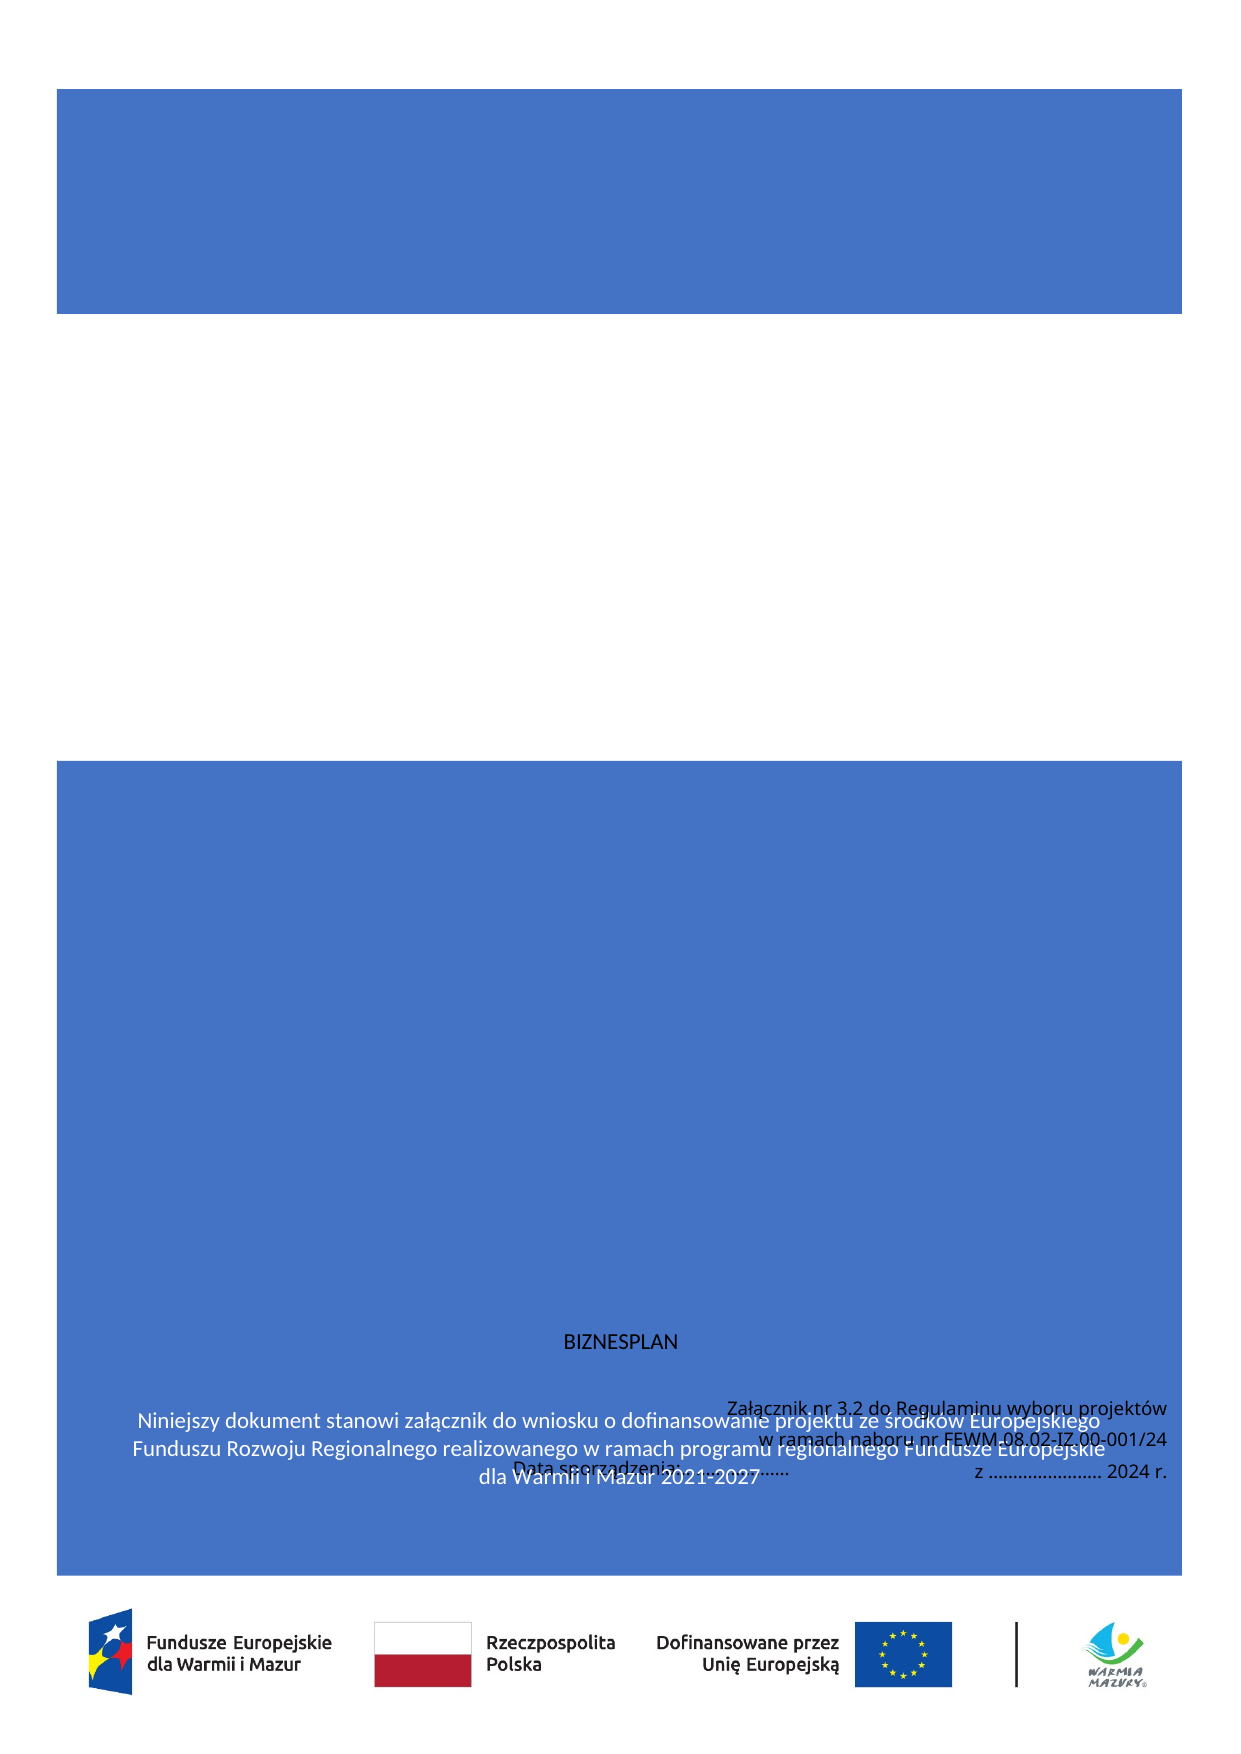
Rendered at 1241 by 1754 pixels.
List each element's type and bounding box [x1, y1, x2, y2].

picture [68, 1586, 1168, 1716]
